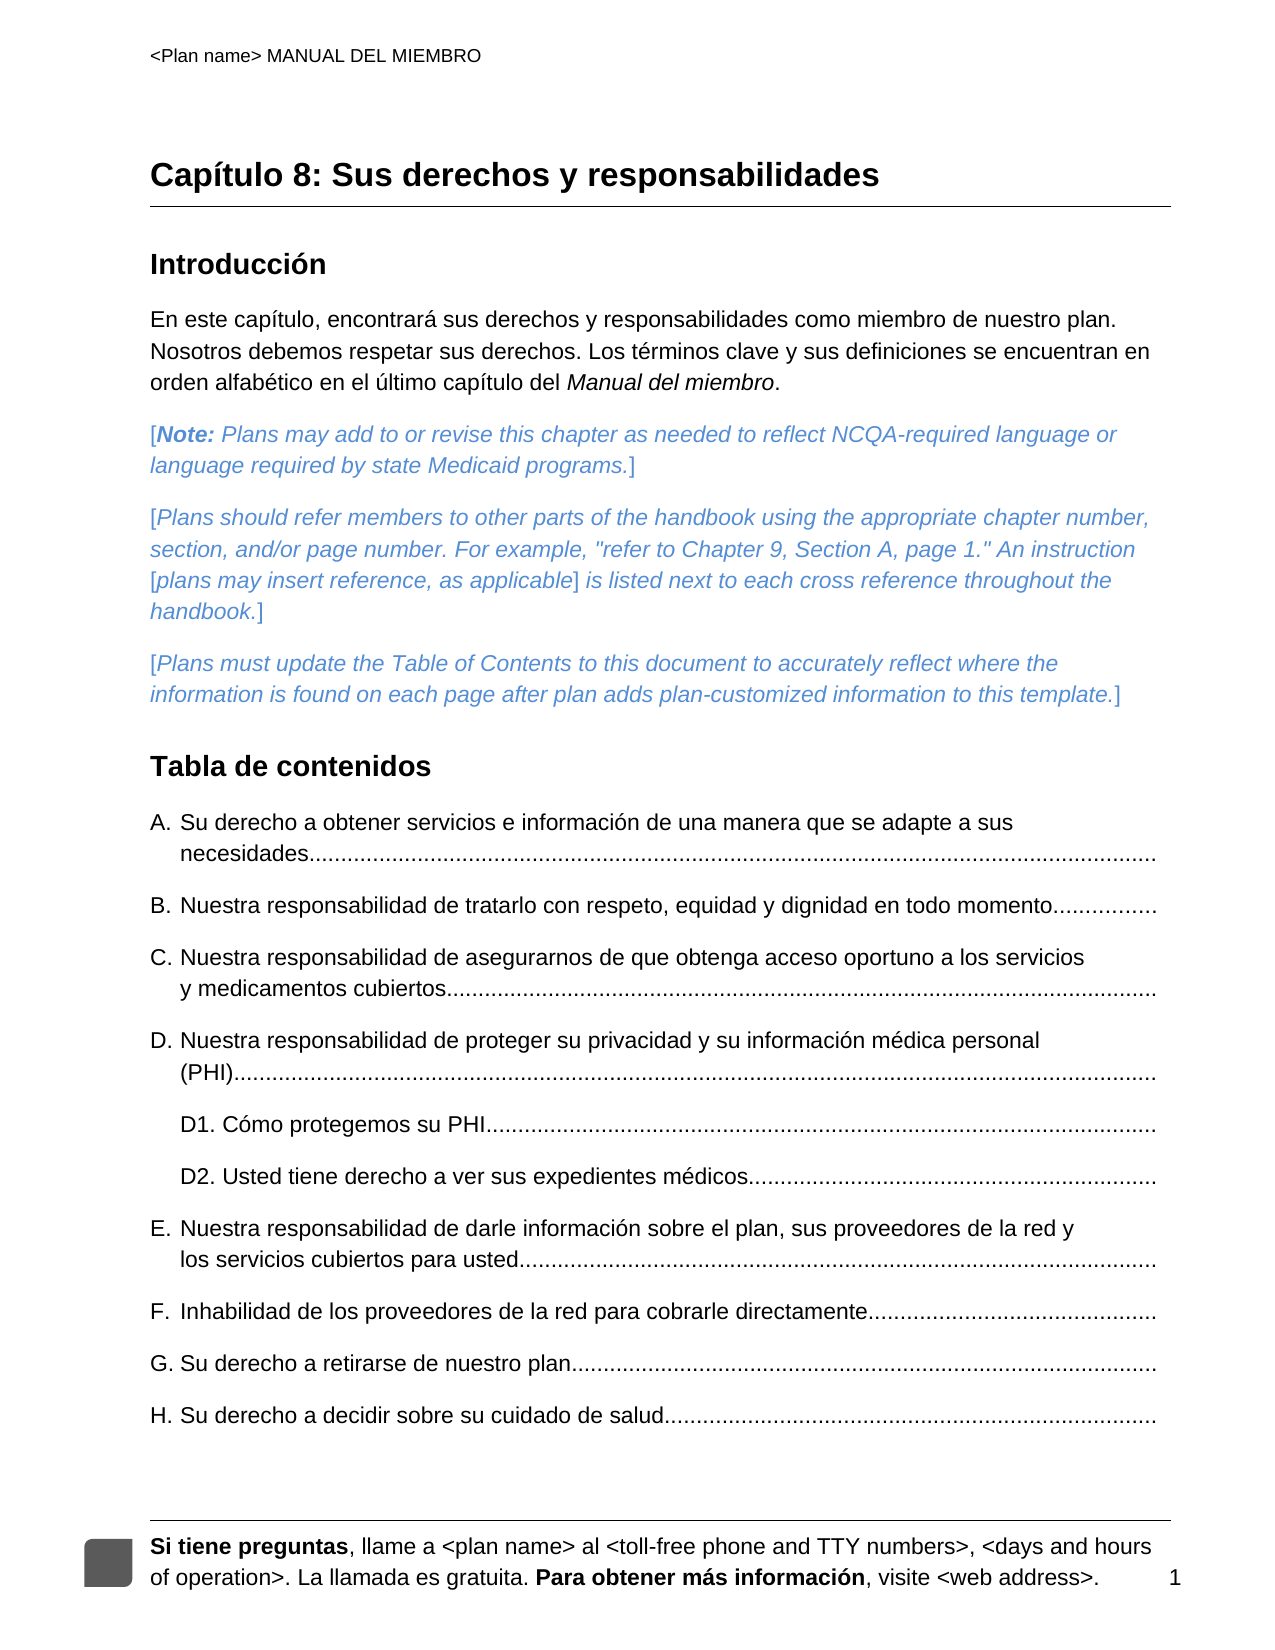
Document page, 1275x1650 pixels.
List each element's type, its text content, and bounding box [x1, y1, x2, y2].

text A. Su derecho a obtener servicios e información de una manera que se adapte a sus necesidades 3 [150, 805, 1096, 867]
text Tabla de contenidos [150, 747, 1096, 784]
text [Plans must update the Table of Contents to this document to accurately reflect where the information is found on each page after plan adds plan-customized information to this template.] [150, 647, 1171, 709]
text E. Nuestra responsabilidad de darle información sobre el plan, sus proveedores de la red y los servicios cubiertos para usted 7 [150, 1211, 1096, 1274]
text [Plans should refer members to other parts of the handbook using the appropriate chapter number, section, and/or page number. For example, "refer to Chapter 9, Section A, page 1." An instruction [plans may insert reference, as applicable] is listed next to each cross reference throughout the handbook.] [150, 501, 1171, 626]
text D2. Usted tiene derecho a ver sus expedientes médicos 7 [180, 1159, 1096, 1190]
text Capítulo 8: Sus derechos y responsabilidades [150, 156, 1171, 206]
text C. Nuestra responsabilidad de asegurarnos de que obtenga acceso oportuno a los servicios y medicamentos cubiertos 5 [150, 940, 1096, 1003]
text D1. Cómo protegemos su PHI 6 [180, 1107, 1096, 1138]
text F. Inhabilidad de los proveedores de la red para cobrarle directamente 8 [150, 1294, 1096, 1326]
text G. Su derecho a retirarse de nuestro plan 8 [150, 1347, 1096, 1378]
text En este capítulo, encontrará sus derechos y responsabilidades como miembro de nuestro plan. Nosotros debemos respetar sus derechos. Los términos clave y sus definiciones se encuentran en orden alfabético en el último capítulo del Manual del miembro. [150, 303, 1171, 397]
text B. Nuestra responsabilidad de tratarlo con respeto, equidad y dignidad en todo momento 4 [150, 888, 1096, 919]
text D. Nuestra responsabilidad de proteger su privacidad y su información médica personal (PHI) 6 [150, 1024, 1096, 1086]
text [Note: Plans may add to or revise this chapter as needed to reflect NCQA-required language or language required by state Medicaid programs.] [150, 417, 1171, 480]
text Introducción [150, 244, 1171, 282]
text H. Su derecho a decidir sobre su cuidado de salud 9 [150, 1399, 1096, 1430]
